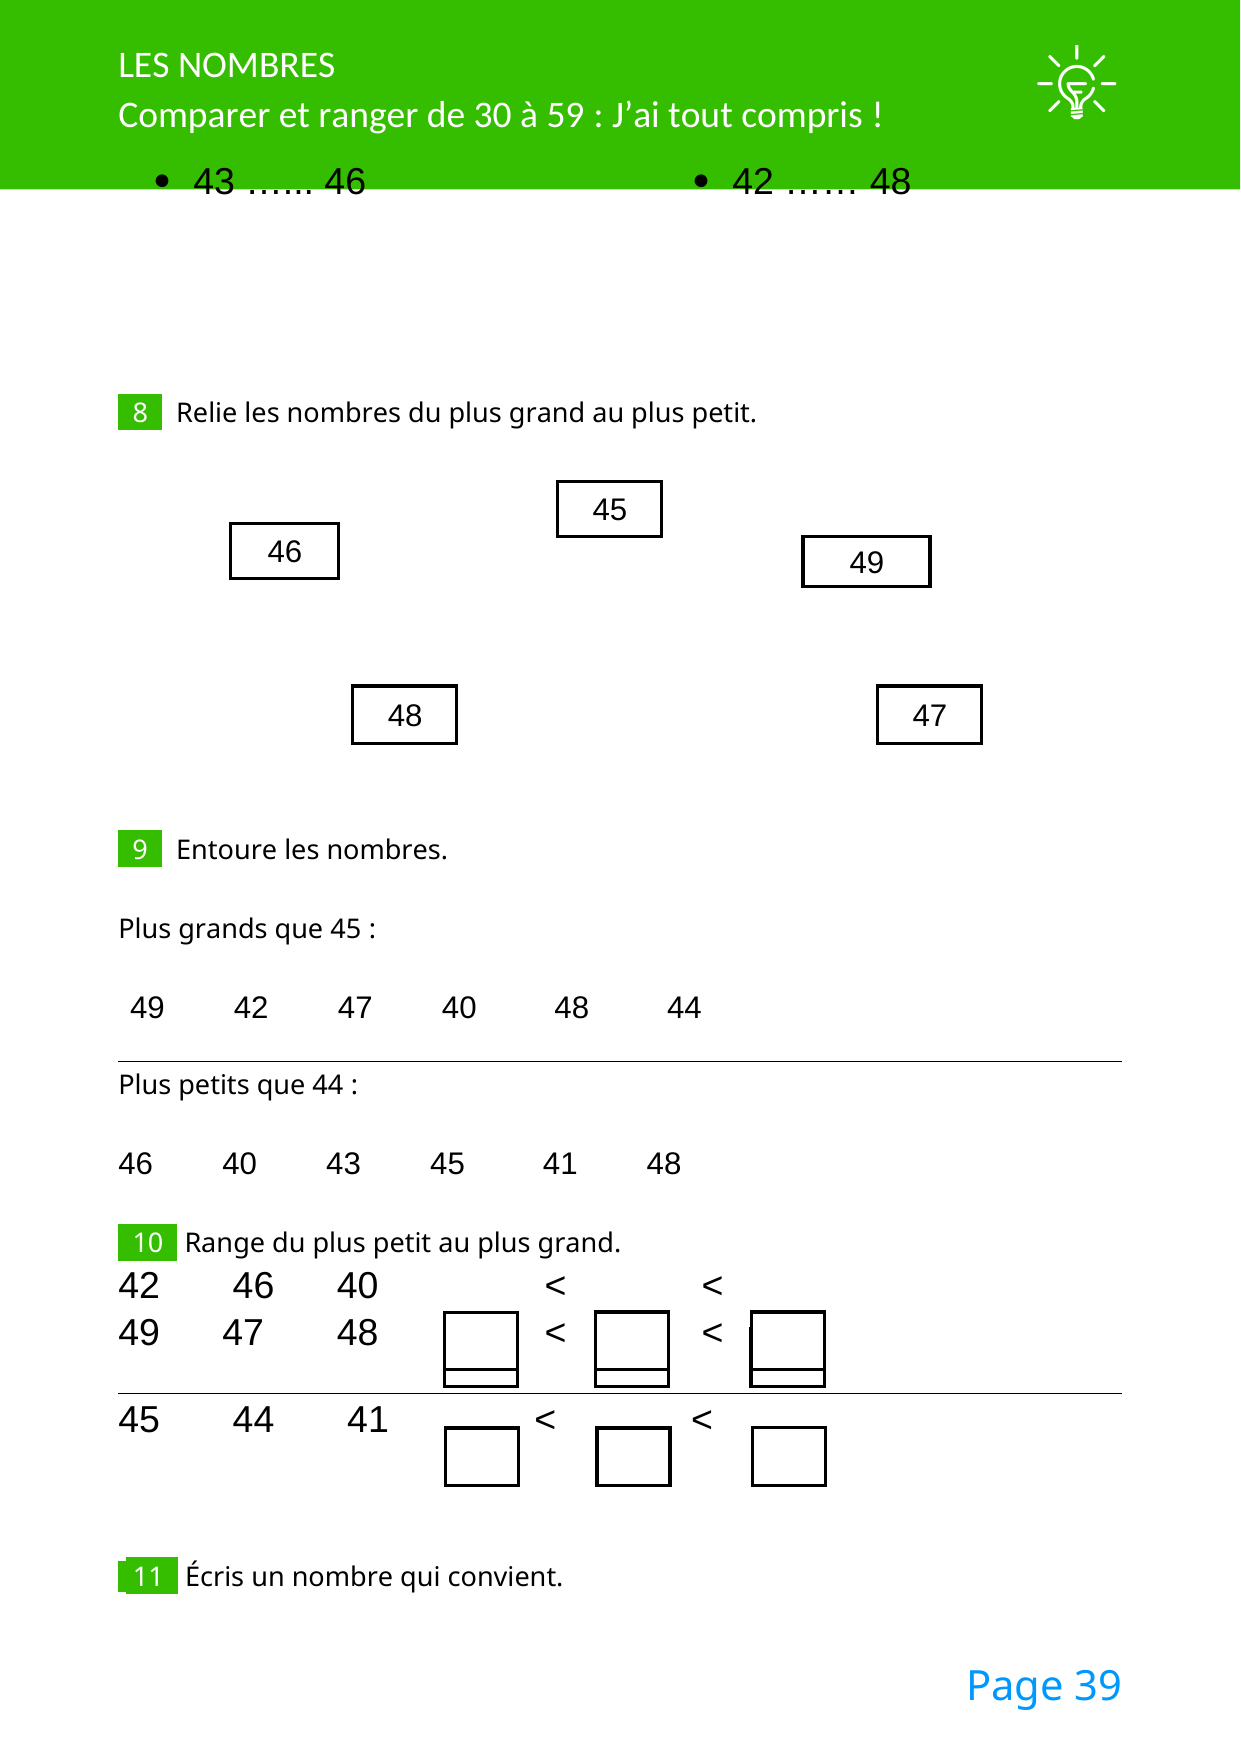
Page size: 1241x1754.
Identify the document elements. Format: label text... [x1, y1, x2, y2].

text 8 Relie les nombres du plus grand au plus petit. [118, 393, 1122, 430]
text 9 Entoure les nombres. [162, 830, 1122, 867]
text 10 Range du plus petit au plus grand. [177, 1224, 1122, 1261]
text 49 47 48 < < [118, 1310, 1122, 1393]
list 43 …... 46 [156, 159, 583, 203]
text Plus petits que 44 : [118, 1066, 1122, 1103]
list 42 …… 48 [694, 159, 1122, 203]
text 46 40 43 45 41 48 [118, 1145, 1122, 1181]
text 42 46 40 < < [118, 1264, 1122, 1307]
text 45 44 41 < < [118, 1397, 1122, 1441]
text 49 42 47 40 48 44 [118, 989, 1122, 1061]
text 11 Écris un nombre qui convient. [178, 1557, 1122, 1594]
text Plus grands que 45 : [118, 910, 1122, 947]
picture [1034, 45, 1123, 122]
